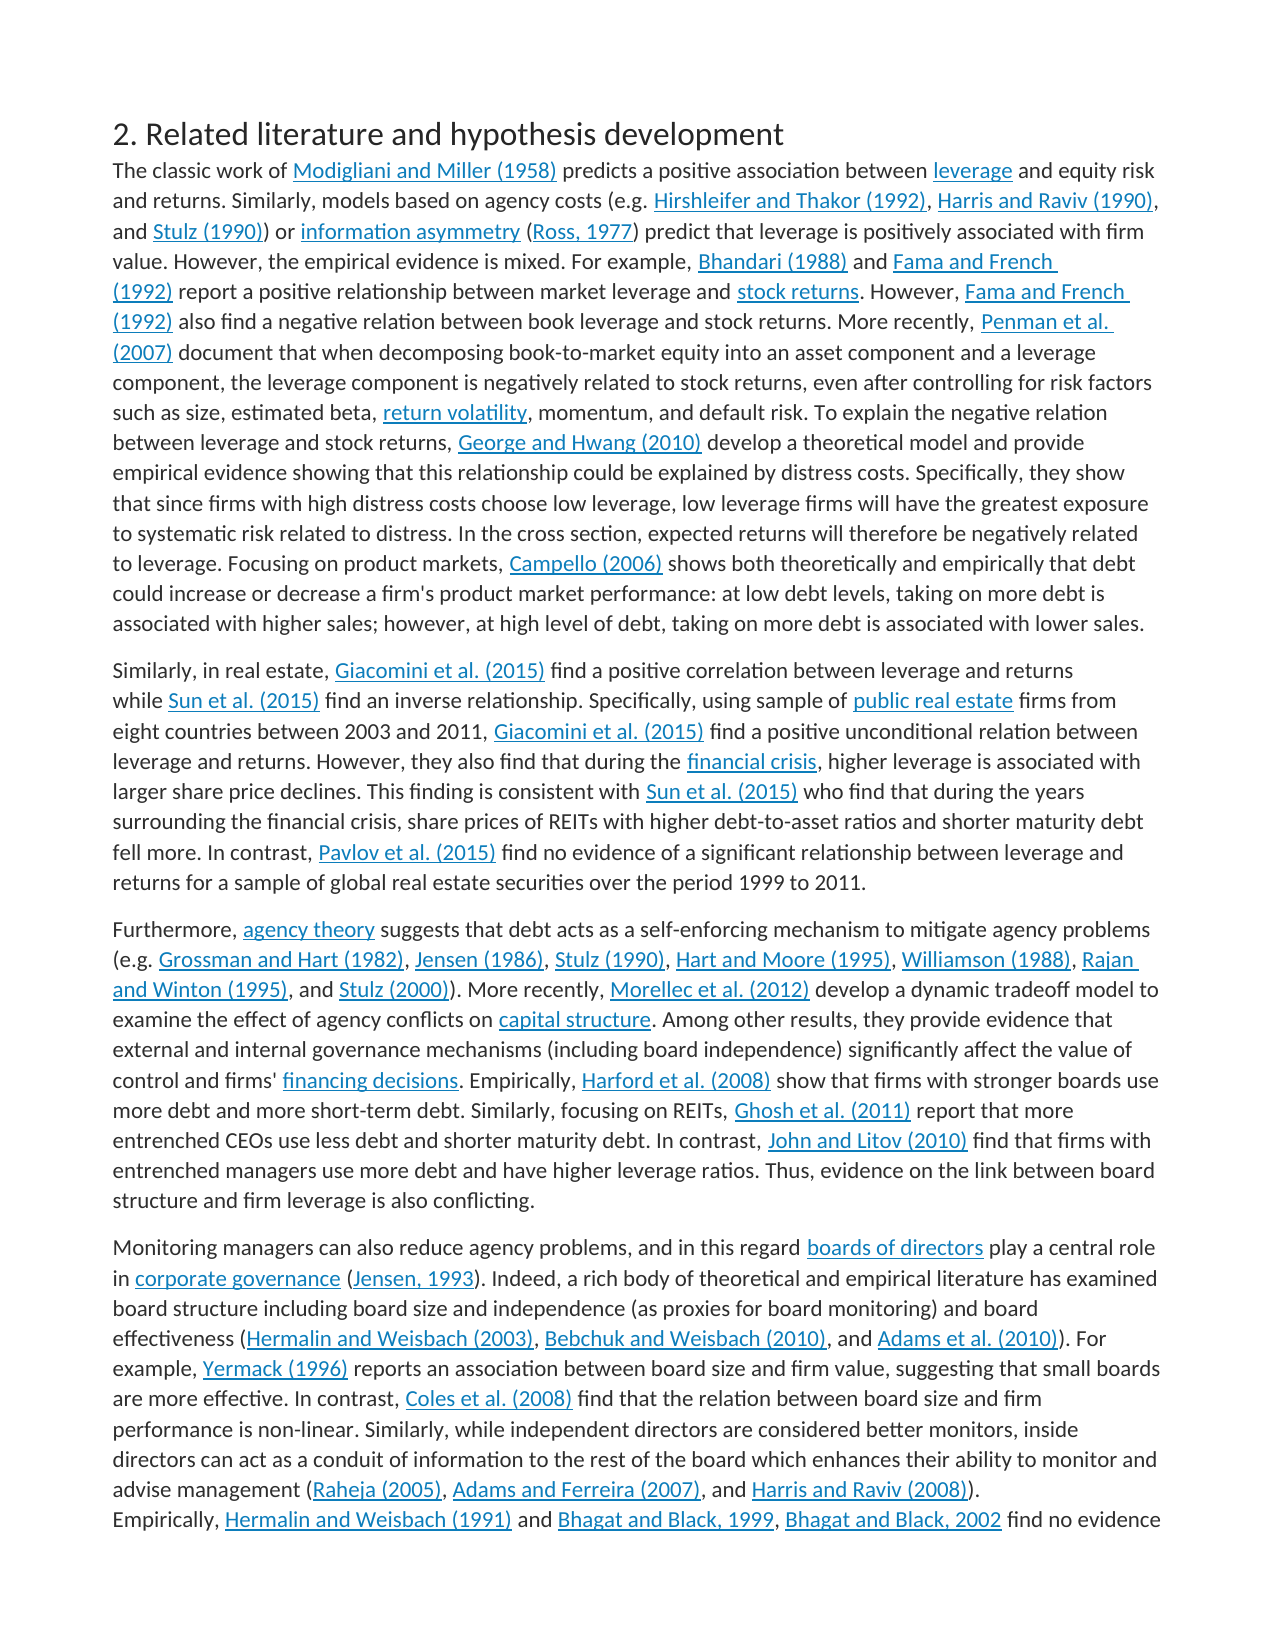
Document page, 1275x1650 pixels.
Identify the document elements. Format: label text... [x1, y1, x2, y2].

text Similarly, in real estate, Giacomini et al. (2015) find a positive correlation between leverage and returns while Sun et al. (2015) find an inverse relationship. Specifically, using sample of public real estate firms from eight countries between 2003 and 2011, Giacomini et al. (2015) find a positive unconditional relation between leverage and returns. However, they also find that during the financial crisis, higher leverage is associated with larger share price declines. This finding is consistent with Sun et al. (2015) who find that during the years surrounding the financial crisis, share prices of REITs with higher debt-to-asset ratios and shorter maturity debt fell more. In contrast, Pavlov et al. (2015) find no evidence of a significant relationship between leverage and returns for a sample of global real estate securities over the period 1999 to 2011. [112, 656, 1162, 896]
subtitle 2. Related literature and hypothesis development [112, 112, 1162, 153]
text Furthermore, agency theory suggests that debt acts as a self-enforcing mechanism to mitigate agency problems (e.g. Grossman and Hart (1982), Jensen (1986), Stulz (1990), Hart and Moore (1995), Williamson (1988), Rajan and Winton (1995), and Stulz (2000)). More recently, Morellec et al. (2012) develop a dynamic tradeoff model to examine the effect of agency conflicts on capital structure. Among other results, they provide evidence that external and internal governance mechanisms (including board independence) significantly affect the value of control and firms' financing decisions. Empirically, Harford et al. (2008) show that firms with stronger boards use more debt and more short-term debt. Similarly, focusing on REITs, Ghosh et al. (2011) report that more entrenched CEOs use less debt and shorter maturity debt. In contrast, John and Litov (2010) find that firms with entrenched managers use more debt and have higher leverage ratios. Thus, evidence on the link between board structure and firm leverage is also conflicting. [112, 915, 1162, 1215]
text The classic work of Modigliani and Miller (1958) predicts a positive association between leverage and equity risk and returns. Similarly, models based on agency costs (e.g. Hirshleifer and Thakor (1992), Harris and Raviv (1990), and Stulz (1990)) or information asymmetry (Ross, 1977) predict that leverage is positively associated with firm value. However, the empirical evidence is mixed. For example, Bhandari (1988) and Fama and French (1992) report a positive relationship between market leverage and stock returns. However, Fama and French (1992) also find a negative relation between book leverage and stock returns. More recently, Penman et al. (2007) document that when decomposing book-to-market equity into an asset component and a leverage component, the leverage component is negatively related to stock returns, even after controlling for risk factors such as size, estimated beta, return volatility, momentum, and default risk. To explain the negative relation between leverage and stock returns, George and Hwang (2010) develop a theoretical model and provide empirical evidence showing that this relationship could be explained by distress costs. Specifically, they show that since firms with high distress costs choose low leverage, low leverage firms will have the greatest exposure to systematic risk related to distress. In the cross section, expected returns will therefore be negatively related to leverage. Focusing on product markets, Campello (2006) shows both theoretically and empirically that debt could increase or decrease a firm's product market performance: at low debt levels, taking on more debt is associated with higher sales; however, at high level of debt, taking on more debt is associated with lower sales. [112, 156, 1162, 638]
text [112, 1233, 1162, 1533]
